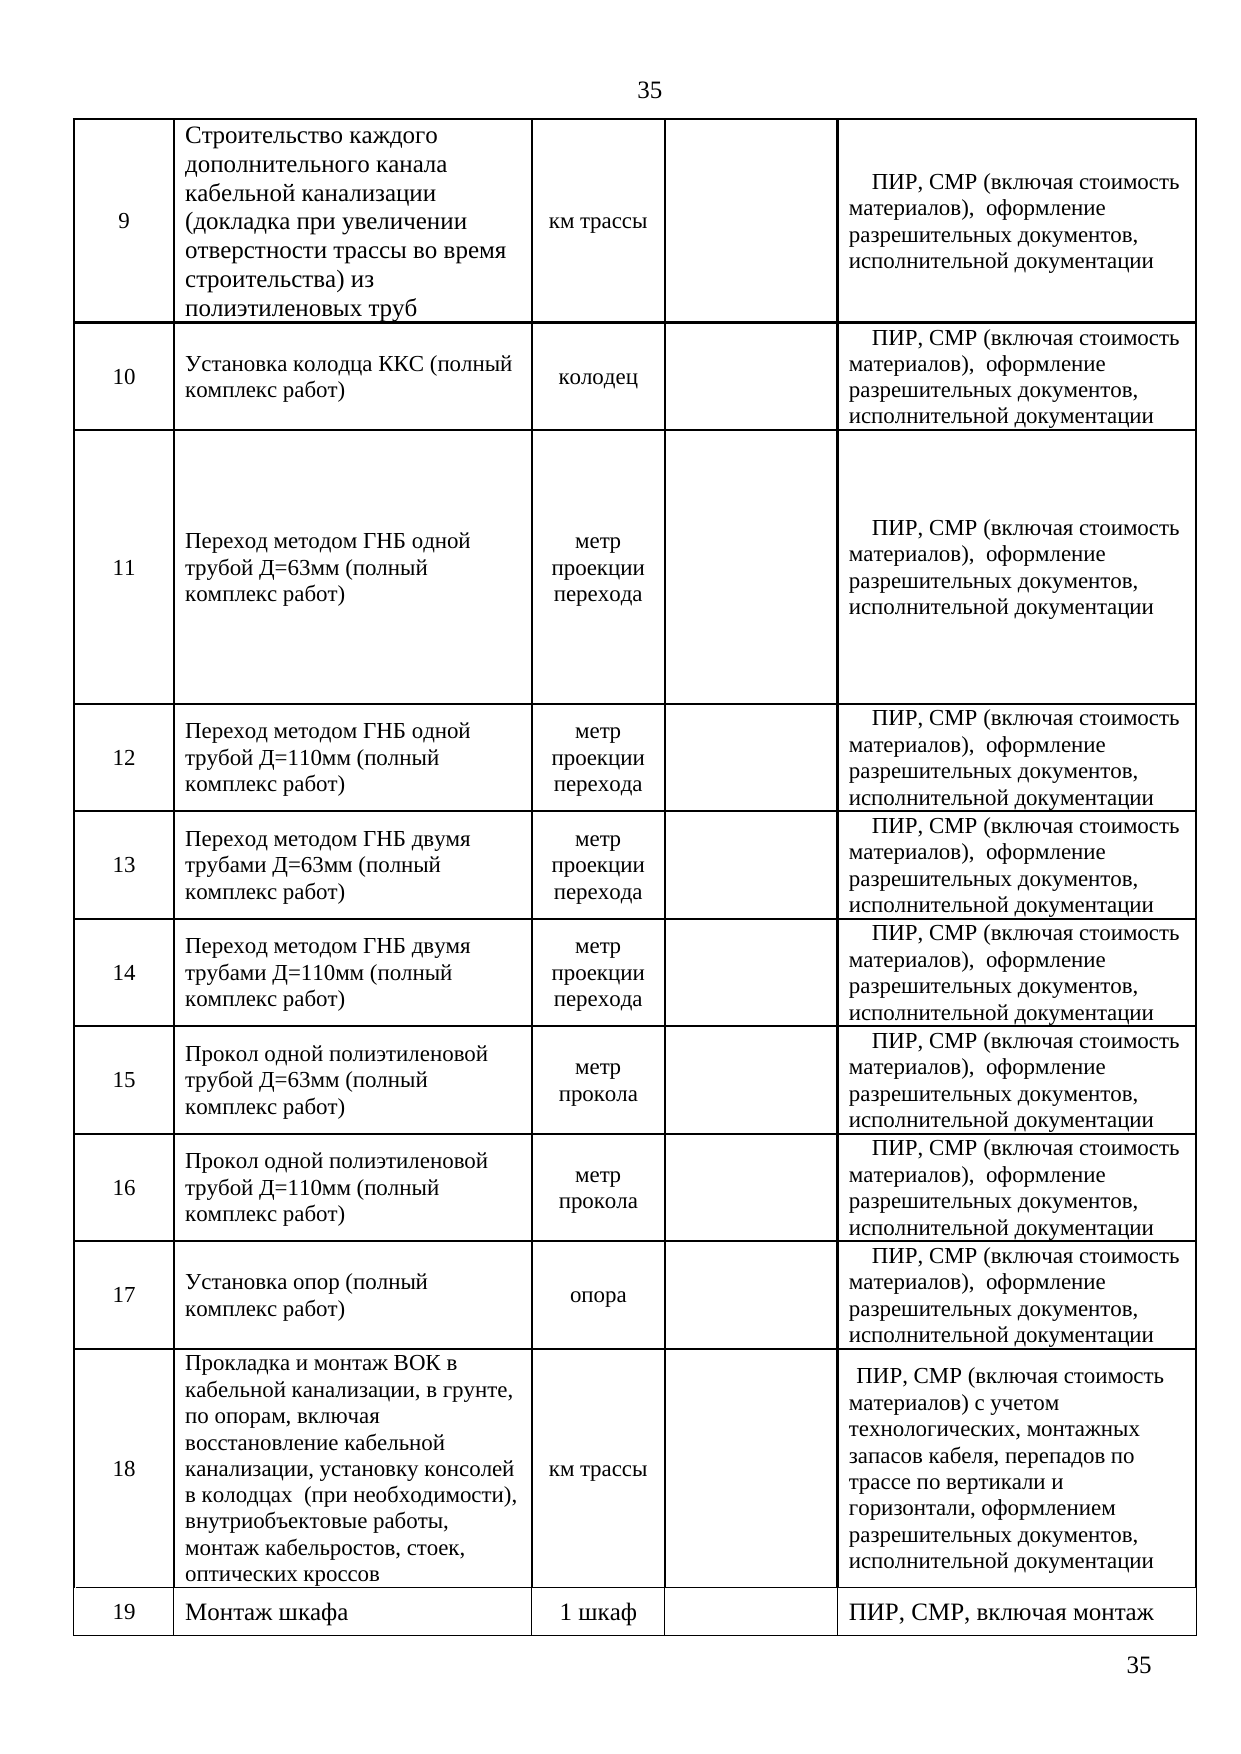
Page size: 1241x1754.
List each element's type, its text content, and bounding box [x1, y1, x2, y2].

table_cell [838, 1588, 1196, 1635]
table_cell 13 [75, 812, 173, 917]
table_cell 14 [75, 920, 173, 1025]
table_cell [174, 1588, 531, 1635]
table_cell метр прокола [533, 1135, 664, 1240]
table_cell 19 [74, 1588, 173, 1635]
table_cell Строительство каждого дополнительного канала кабельной канализации (докладка при увеличении отверстности трассы во время строительства) из полиэтиленовых труб [175, 120, 531, 321]
table_cell [666, 812, 836, 917]
table_cell 11 [75, 431, 173, 702]
table_cell [666, 324, 836, 429]
table_cell ПИР, СМР (включая стоимость материалов), оформление разрешительных документов, исполнительной документации [839, 705, 1195, 810]
table_cell [666, 431, 836, 702]
table_cell метр проекции перехода [533, 705, 664, 810]
table_cell 12 [75, 705, 173, 810]
table_cell 17 [75, 1242, 173, 1347]
table_cell 16 [75, 1135, 173, 1240]
table_cell Прокладка и монтаж ВОК в кабельной канализации, в грунте, по опорам, включая восстановление кабельной канализации, установку консолей в колодцах (при необходимости), внутриобъектовые работы, монтаж кабельростов, стоек, оптических кроссов [175, 1350, 531, 1587]
table_cell 15 [75, 1027, 173, 1132]
table_cell метр проекции перехода [533, 812, 664, 917]
table_cell [666, 920, 836, 1025]
table_cell Переход методом ГНБ двумя трубами Д=110мм (полный комплекс работ) [175, 920, 531, 1025]
table_cell метр проекции перехода [533, 920, 664, 1025]
table_cell ПИР, СМР (включая стоимость материалов) с учетом технологических, монтажных запасов кабеля, перепадов по трассе по вертикали и горизонтали, оформлением разрешительных документов, исполнительной документации [839, 1350, 1195, 1587]
table_cell колодец [533, 324, 664, 429]
table_cell опора [533, 1242, 664, 1347]
table_cell Установка опор (полный комплекс работ) [175, 1242, 531, 1347]
table_cell ПИР, СМР (включая стоимость материалов), оформление разрешительных документов, исполнительной документации [839, 920, 1195, 1025]
table_cell ПИР, СМР (включая стоимость материалов), оформление разрешительных документов, исполнительной документации [839, 1027, 1195, 1132]
table_cell 10 [75, 324, 173, 429]
table_cell метр проекции перехода [533, 431, 664, 702]
table_cell км трассы [533, 1350, 664, 1587]
table_cell [666, 1135, 836, 1240]
table_cell метр прокола [533, 1027, 664, 1132]
table_cell ПИР, СМР (включая стоимость материалов), оформление разрешительных документов, исполнительной документации [839, 812, 1195, 917]
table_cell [839, 120, 1195, 321]
table_cell Переход методом ГНБ одной трубой Д=110мм (полный комплекс работ) [175, 705, 531, 810]
table_cell Прокол одной полиэтиленовой трубой Д=110мм (полный комплекс работ) [175, 1135, 531, 1240]
table_cell [666, 1027, 836, 1132]
table_cell Переход методом ГНБ двумя трубами Д=63мм (полный комплекс работ) [175, 812, 531, 917]
table_cell [666, 1242, 836, 1347]
table_cell [666, 1350, 836, 1587]
table_cell 1 шкаф [532, 1588, 664, 1635]
table_cell Установка колодца ККС (полный комплекс работ) [175, 324, 531, 429]
table_cell км трассы [533, 120, 664, 321]
table_cell ПИР, СМР (включая стоимость материалов), оформление разрешительных документов, исполнительной документации [839, 431, 1195, 702]
table_cell [666, 120, 836, 321]
table_cell [666, 705, 836, 810]
table_cell ПИР, СМР (включая стоимость материалов), оформление разрешительных документов, исполнительной документации [839, 1242, 1195, 1347]
table_cell 9 [75, 120, 173, 321]
table_cell 18 [75, 1350, 173, 1587]
table_cell Прокол одной полиэтиленовой трубой Д=63мм (полный комплекс работ) [175, 1027, 531, 1132]
table_cell ПИР, СМР (включая стоимость материалов), оформление разрешительных документов, исполнительной документации [839, 1135, 1195, 1240]
table_cell Переход методом ГНБ одной трубой Д=63мм (полный комплекс работ) [175, 431, 531, 702]
table_cell [665, 1588, 837, 1635]
table_cell ПИР, СМР (включая стоимость материалов), оформление разрешительных документов, исполнительной документации [839, 324, 1195, 429]
